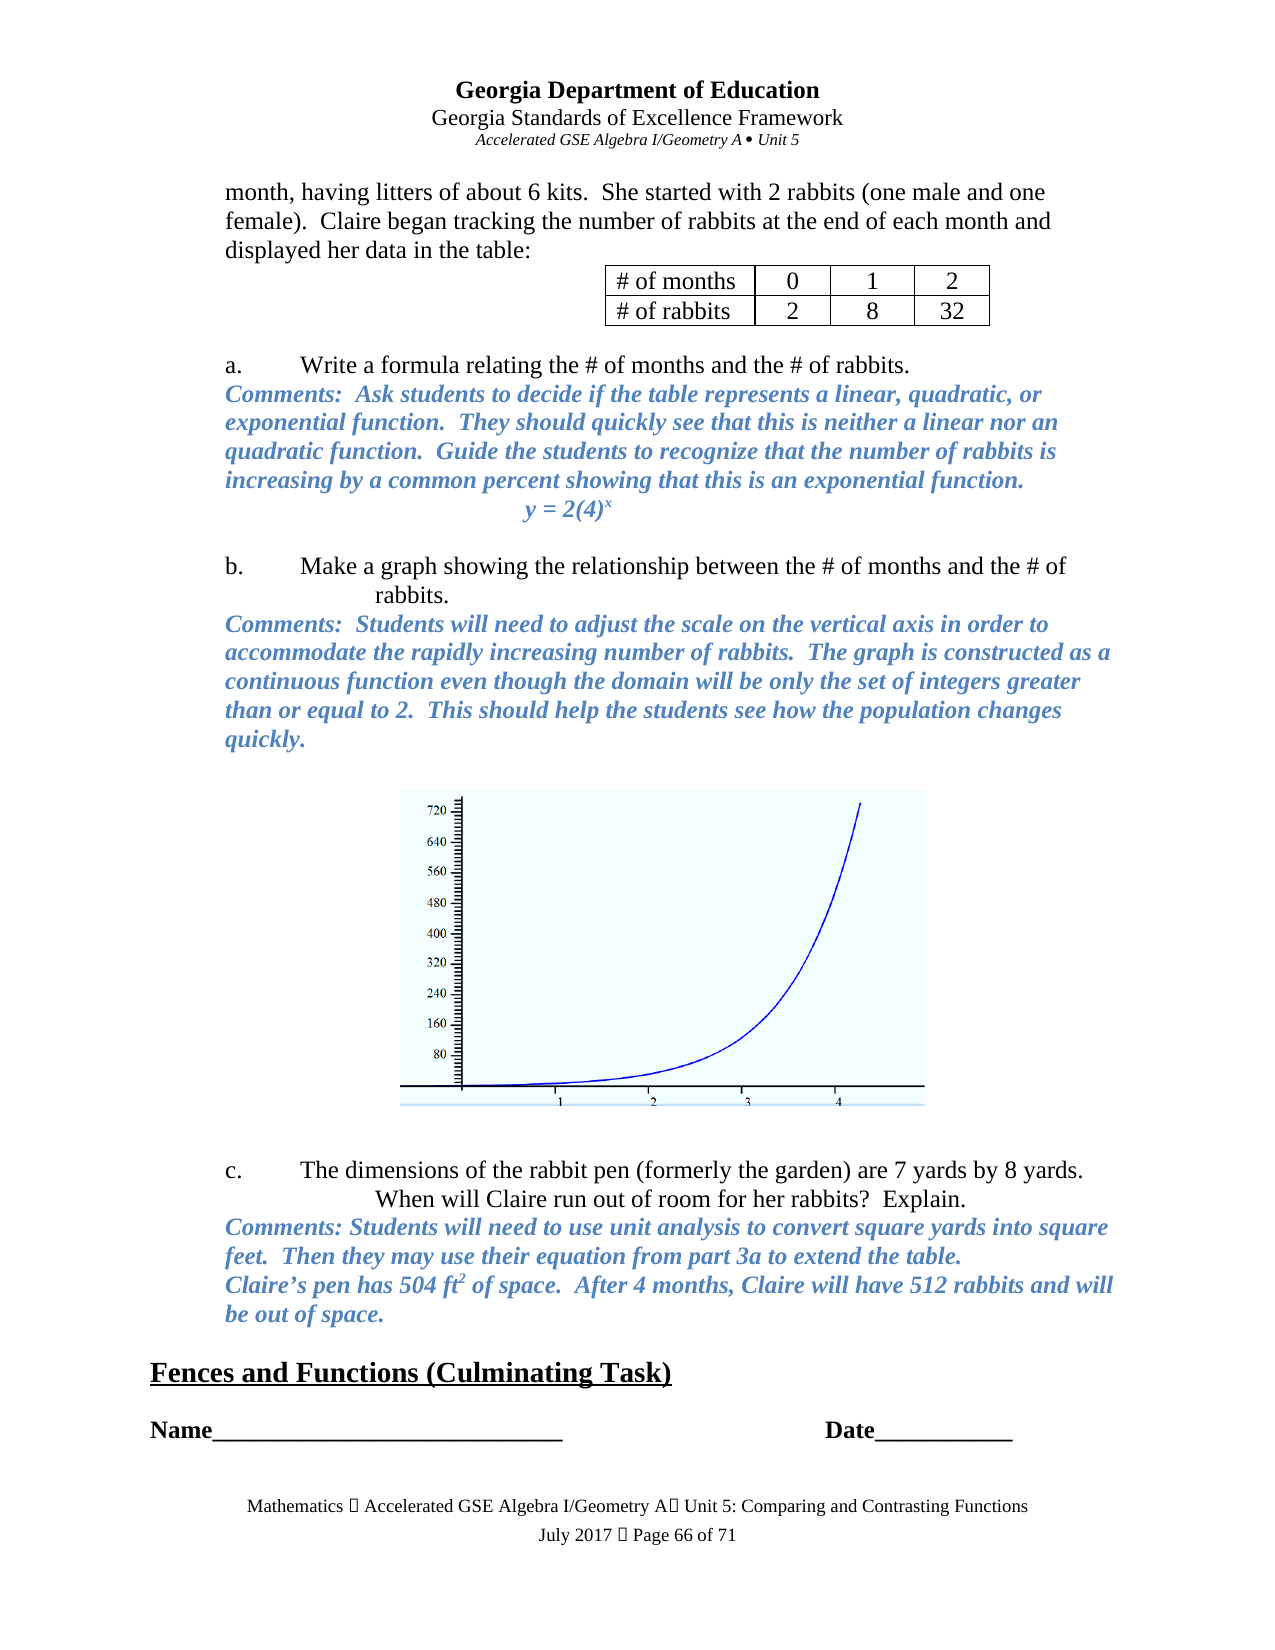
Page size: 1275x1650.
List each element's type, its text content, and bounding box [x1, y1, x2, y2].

text y = 2(4)x [225, 494, 1125, 522]
table_cell # of rabbits [606, 296, 754, 325]
table_cell 8 [831, 296, 914, 325]
text Comments: Students will need to adjust the scale on the vertical axis in order to accommodate the rapidly increasing number of rabbits. The graph is constructed as a continuous function even though the domain will be only the set of integers greater than or equal to 2. This should help the students see how the population changes quickly. [225, 609, 1125, 752]
table_header 1 [831, 266, 914, 295]
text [150, 177, 1125, 264]
table_header # of months [606, 266, 754, 295]
table_header 2 [915, 266, 989, 295]
picture [400, 790, 924, 1106]
text b. Make a graph showing the relationship between the # of months and the # of rabbits. [150, 551, 1125, 609]
table_cell 32 [915, 296, 989, 325]
text Comments: Ask students to decide if the table represents a linear, quadratic, or exponential function. They should quickly see that this is neither a linear nor an quadratic function. Guide the students to recognize that the number of rabbits is increasing by a common percent showing that this is an exponential function. [225, 379, 1125, 494]
text Comments: Students will need to use unit analysis to convert square yards into square feet. Then they may use their equation from part 3a to extend the table. [225, 1212, 1125, 1270]
table_cell 2 [756, 296, 830, 325]
table_header 0 [756, 266, 830, 295]
text Claire’s pen has 504 ft2 of space. After 4 months, Claire will have 512 rabbits and will be out of space. [225, 1270, 1125, 1327]
text a. Write a formula relating the # of months and the # of rabbits. [150, 350, 1125, 379]
text Fences and Functions (Culminating Task) [150, 1355, 1125, 1389]
text c. The dimensions of the rabbit pen (formerly the garden) are 7 yards by 8 yards. When will Claire run out of room for her rabbits? Explain. [150, 1155, 1125, 1212]
text Name____________________________ Date___________ [150, 1415, 1125, 1443]
